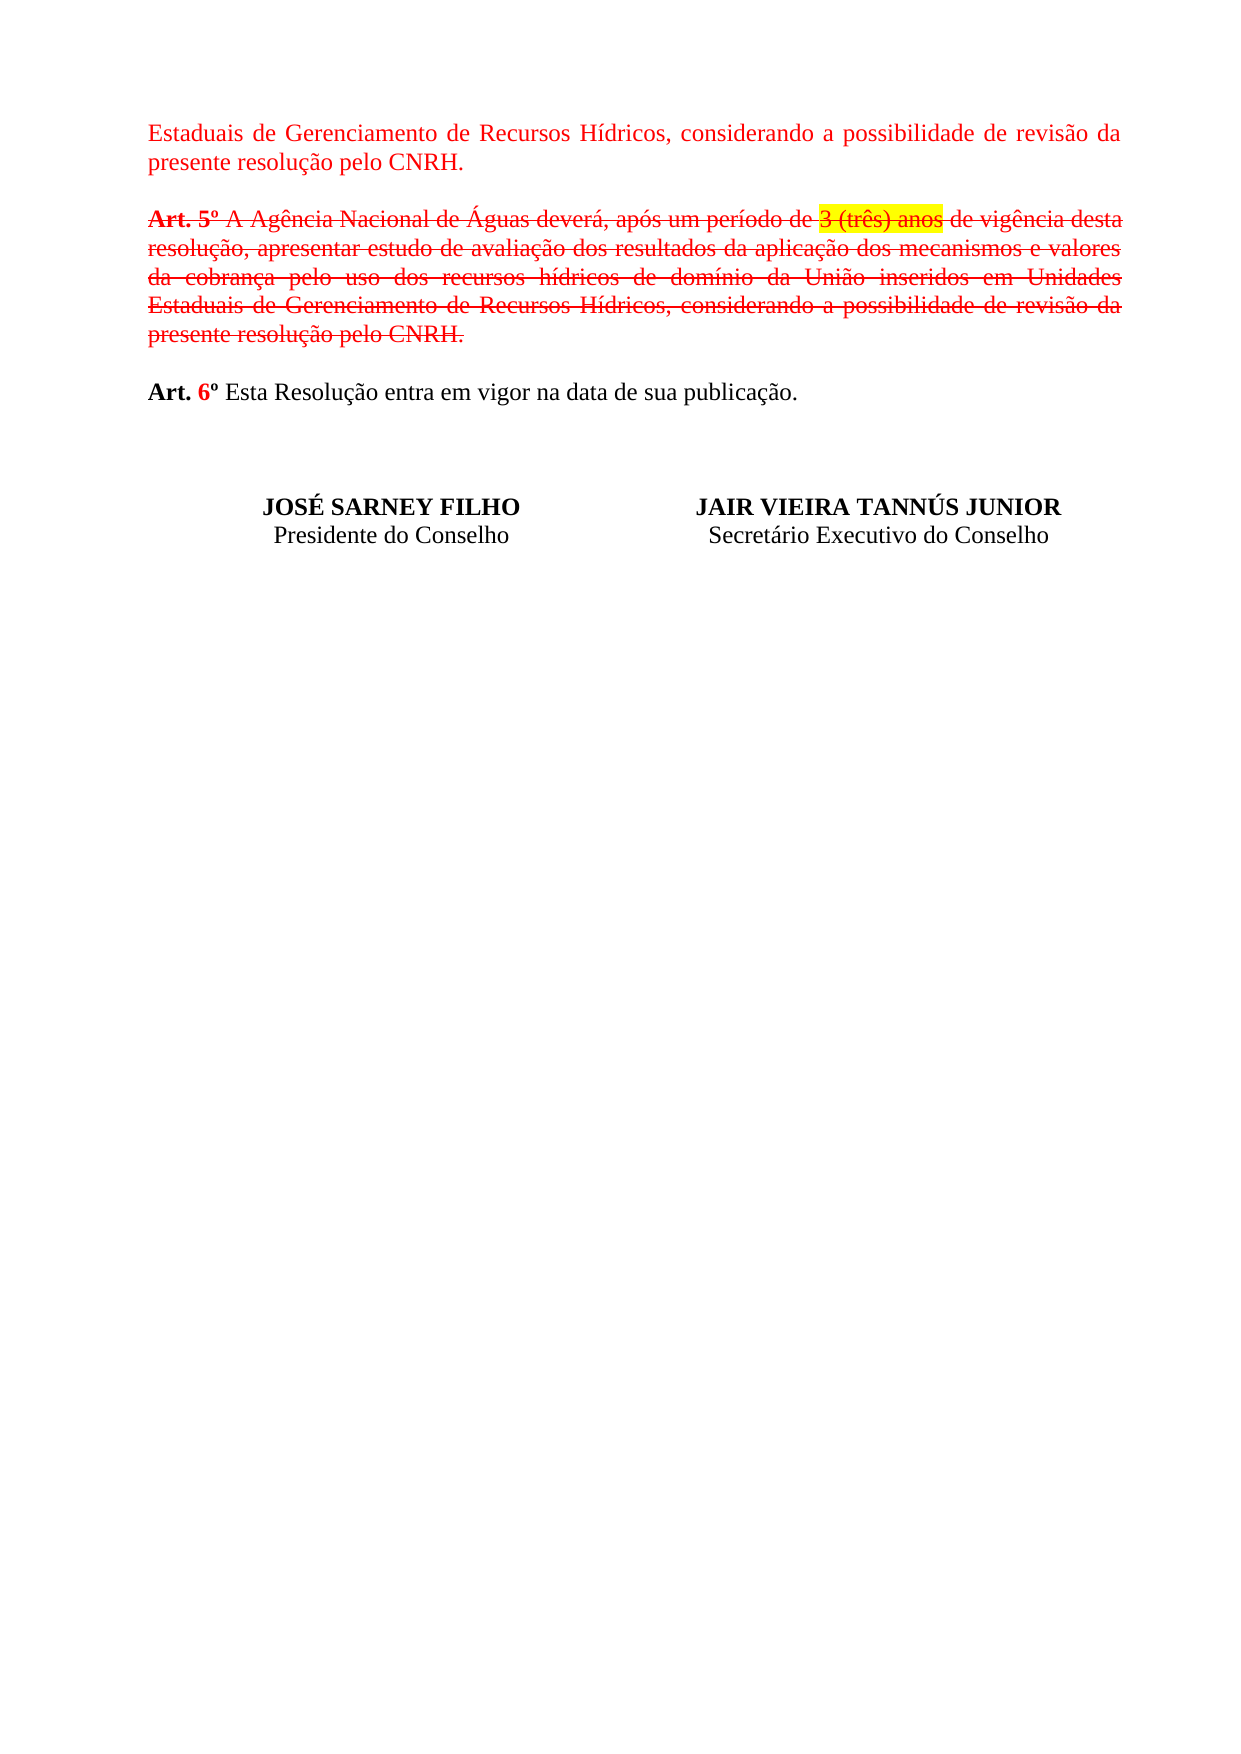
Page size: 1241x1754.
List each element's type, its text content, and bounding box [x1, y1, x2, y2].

text Art. 5º A Agência Nacional de Águas deverá, após um período de 3 (três) anos de vigência desta resolução, apresentar estudo de avaliação dos resultados da aplicação dos mecanismos e valores da cobrança pelo uso dos recursos hídricos de domínio da União inseridos em Unidades Estaduais de Gerenciamento de Recursos Hídricos, considerando a possibilidade de revisão da presente resolução pelo CNRH. [148, 221, 1122, 277]
text Art. 5º A Agência Nacional de Águas deverá, após um período de 3 (três) anos de vigência desta resolução, apresentar estudo de avaliação dos resultados da aplicação dos mecanismos e valores da cobrança pelo uso dos recursos hídricos de domínio da União inseridos em Unidades Estaduais de Gerenciamento de Recursos Hídricos, considerando a possibilidade de revisão da presente resolução pelo CNRH. [148, 279, 1122, 306]
text Art. 6º Esta Resolução entra em vigor na data de sua publicação. [148, 377, 1122, 406]
table_header JOSÉ SARNEY FILHO Presidente do Conselho [148, 492, 635, 578]
table_header JAIR VIEIRA TANNÚS JUNIOR Secretário Executivo do Conselho [635, 492, 1122, 578]
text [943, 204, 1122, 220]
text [148, 118, 1122, 176]
text Art. 5º A Agência Nacional de Águas deverá, após um período de 3 (três) anos de vigência desta resolução, apresentar estudo de avaliação dos resultados da aplicação dos mecanismos e valores da cobrança pelo uso dos recursos hídricos de domínio da União inseridos em Unidades Estaduais de Gerenciamento de Recursos Hídricos, considerando a possibilidade de revisão da presente resolução pelo CNRH. [148, 308, 1122, 348]
